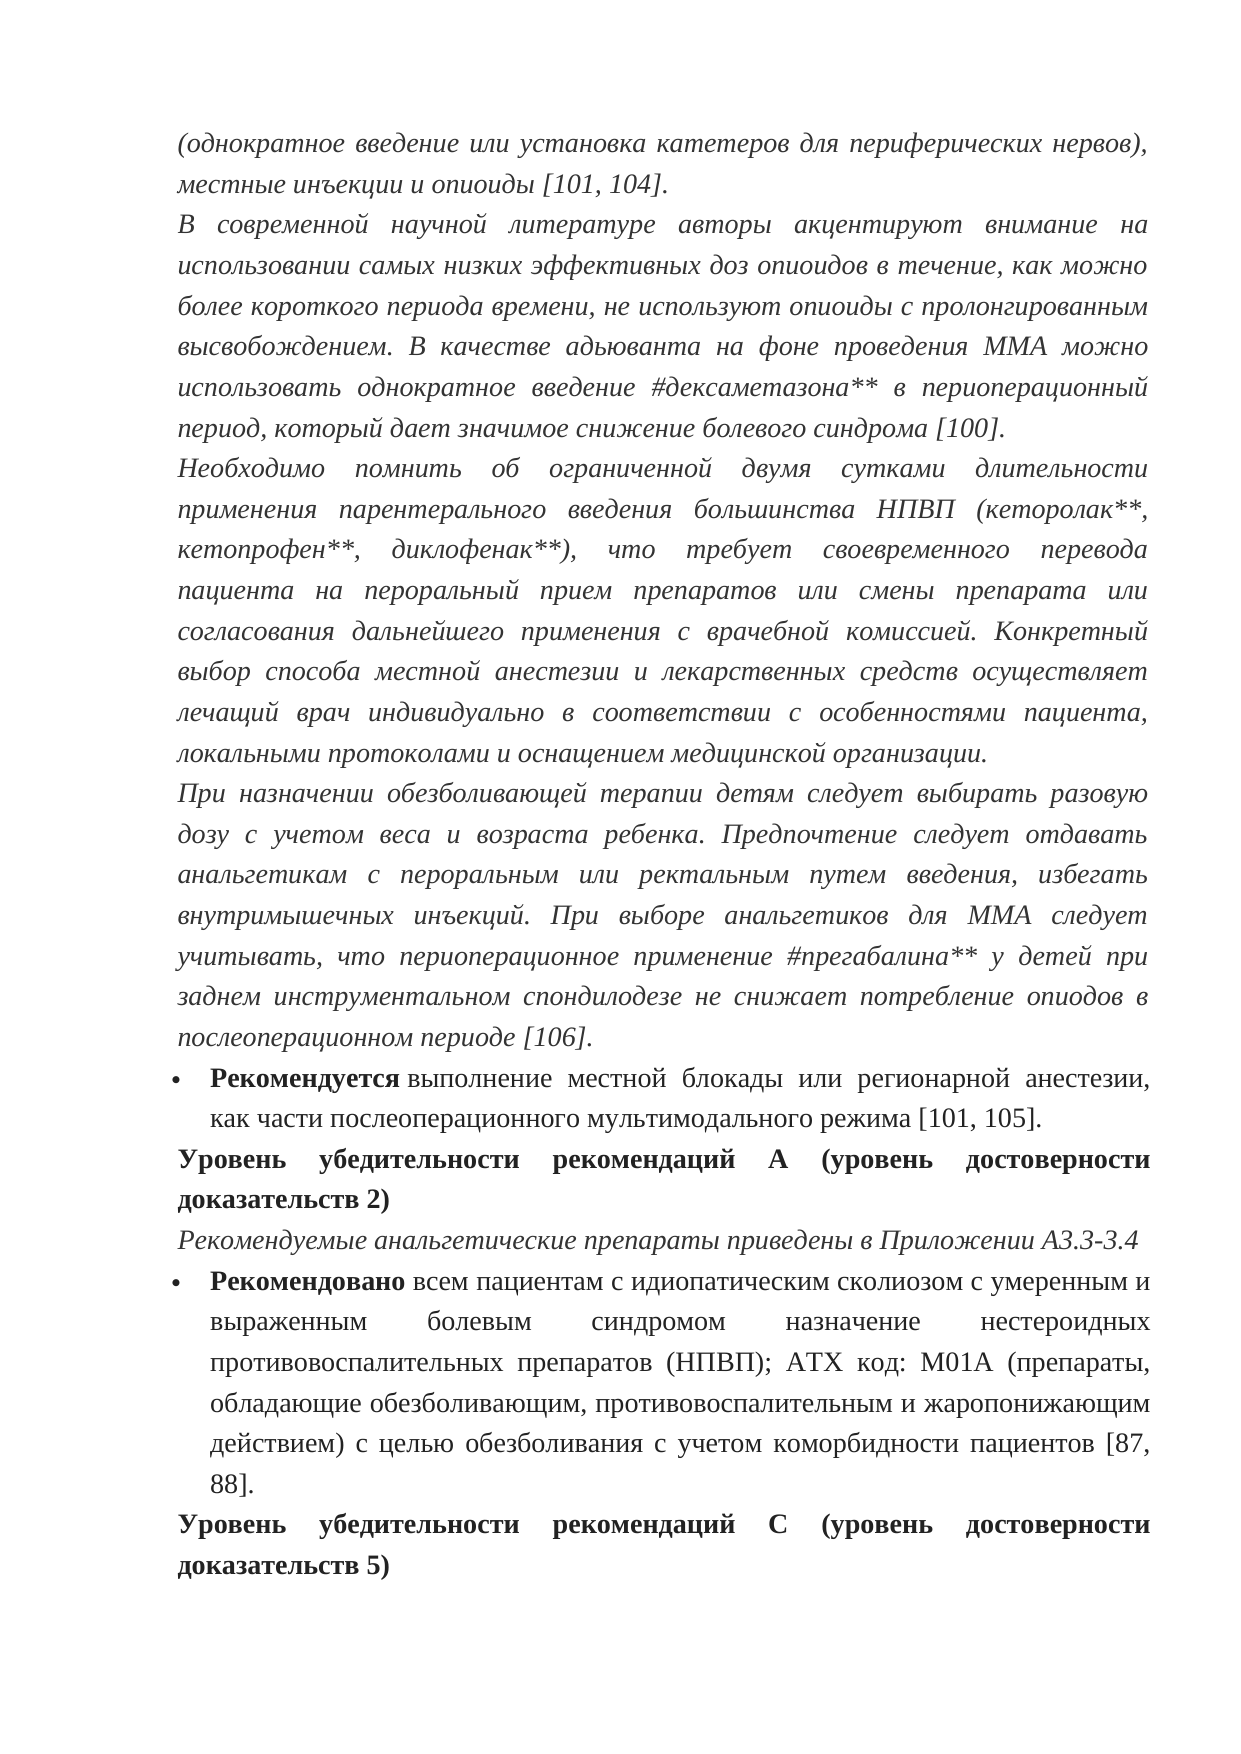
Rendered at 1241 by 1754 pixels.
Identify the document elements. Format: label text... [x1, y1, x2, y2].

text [177, 118, 1152, 199]
text Необходимо помнить об ограниченной двумя сутками длительности применения парентерального введения большинства НПВП (кеторолак**, кетопрофен**, диклофенак**), что требует своевременного перевода пациента на пероральный прием препаратов или смены препарата или согласования дальнейшего применения с врачебной комиссией. Конкретный выбор способа местной анестезии и лекарственных средств осуществляет лечащий врач индивидуально в соответствии с особенностями пациента, локальными протоколами и оснащением медицинской организации. [177, 443, 1152, 768]
list Рекомендовано всем пациентам с идиопатическим сколиозом с умеренным и выраженным болевым синдромом назначение нестероидных противовоспалительных препаратов (НПВП); АТХ код: М01А (препараты, обладающие обезболивающим, противовоспалительным и жаропонижающим действием) с целью обезболивания с учетом коморбидности пациентов [87, 88]. [172, 1256, 1152, 1499]
list Рекомендуется выполнение местной блокады или регионарной анестезии, как части послеоперационного мультимодального режима [101, 105]. [172, 1052, 1152, 1134]
text В современной научной литературе авторы акцентируют внимание на использовании самых низких эффективных доз опиоидов в течение, как можно более короткого периода времени, не используют опиоиды с пролонгированным высвобождением. В качестве адьюванта на фоне проведения ММА можно использовать однократное введение #дексаметазона** в периоперационный период, который дает значимое снижение болевого синдрома [100]. [177, 199, 1152, 443]
text Уровень убедительности рекомендаций А (уровень достоверности доказательств 2) [177, 1134, 1152, 1215]
text Уровень убедительности рекомендаций С (уровень достоверности доказательств 5) [177, 1499, 1152, 1581]
text При назначении обезболивающей терапии детям следует выбирать разовую дозу с учетом веса и возраста ребенка. Предпочтение следует отдавать анальгетикам с пероральным или ректальным путем введения, избегать внутримышечных инъекций. При выборе анальгетиков для ММА следует учитывать, что периоперационное применение #прегабалина** у детей при заднем инструментальном спондилодезе не снижает потребление опиодов в послеоперационном периоде [106]. [177, 768, 1152, 1052]
text Рекомендуемые анальгетические препараты приведены в Приложении А3.3-3.4 [177, 1215, 1152, 1256]
